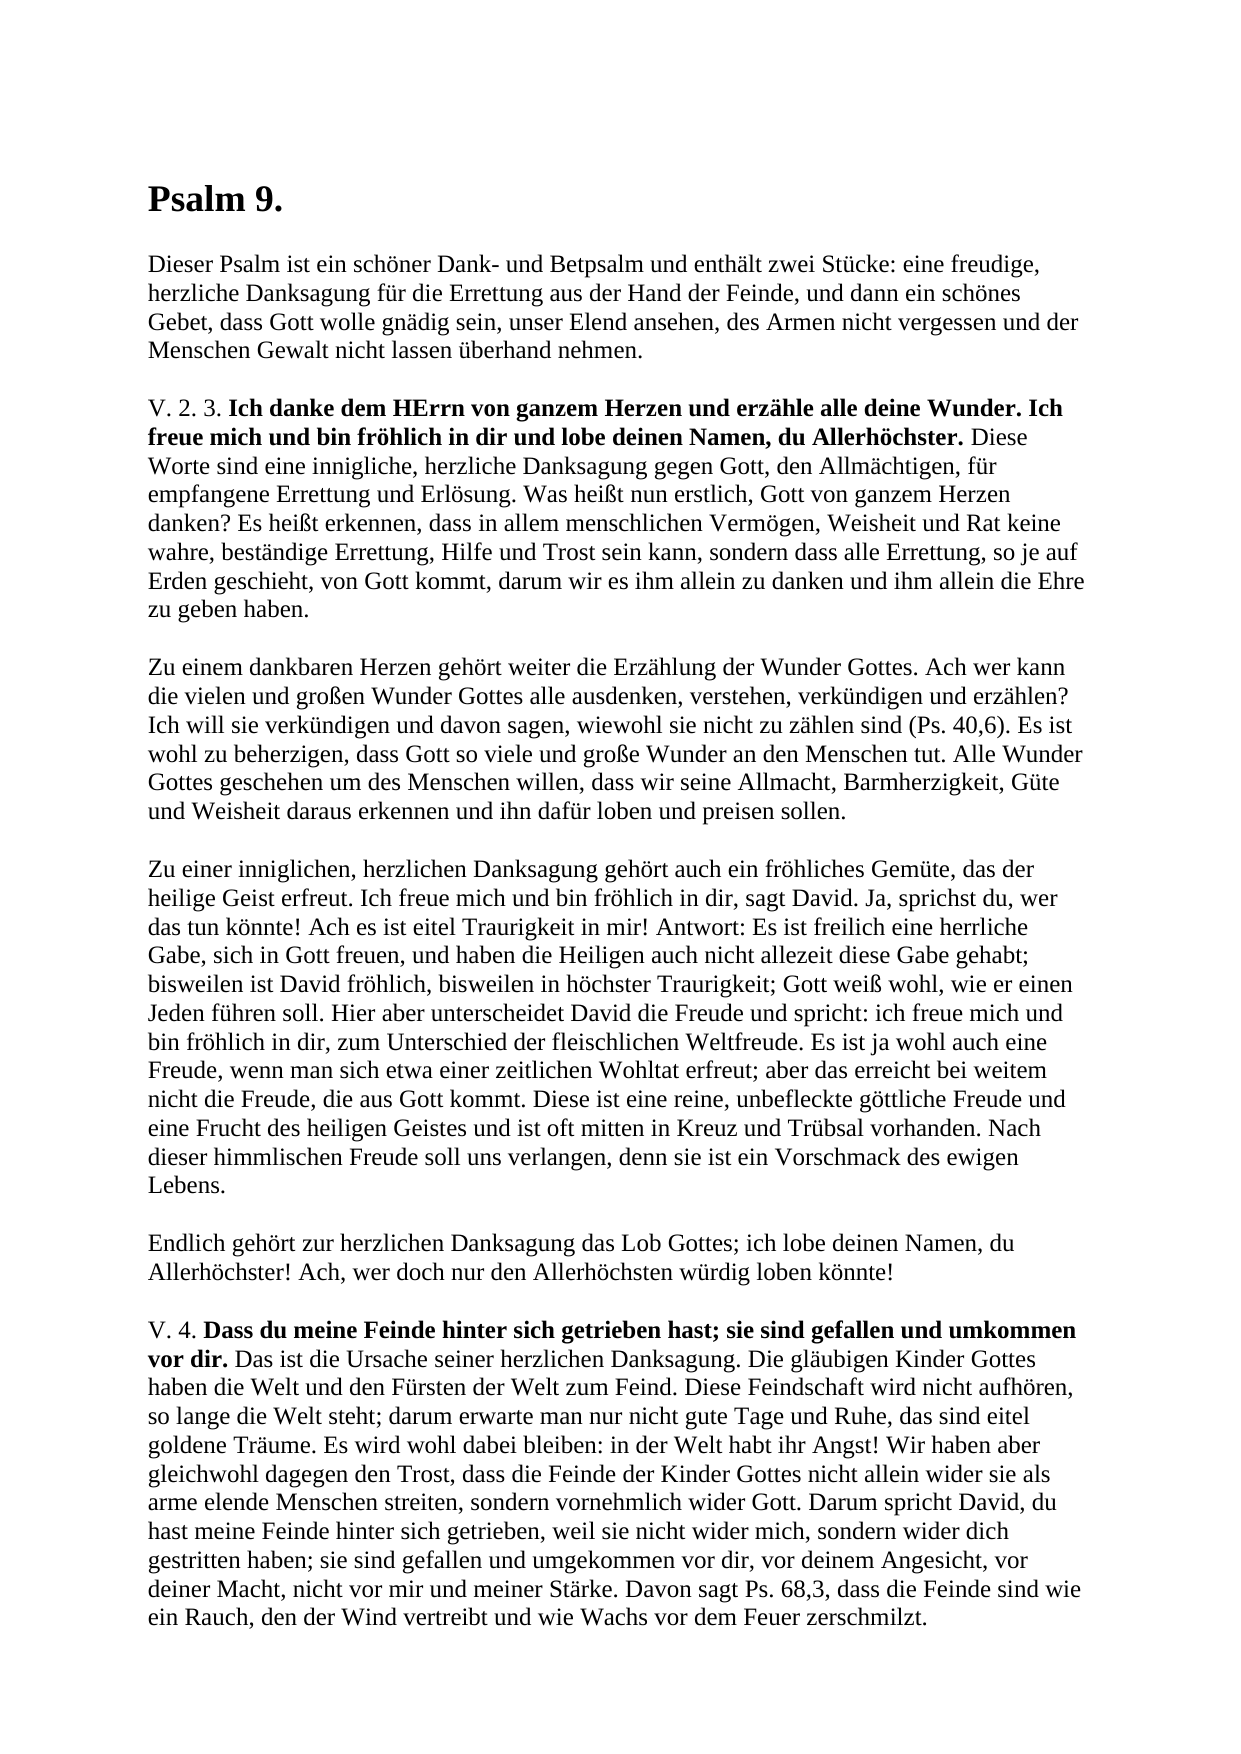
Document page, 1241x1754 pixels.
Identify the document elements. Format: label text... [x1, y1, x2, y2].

subtitle Psalm 9. [148, 177, 1093, 220]
text Zu einem dankbaren Herzen gehört weiter die Erzählung der Wunder Gottes. Ach wer kann die vielen und großen Wunder Gottes alle ausdenken, verstehen, verkündigen und erzählen? Ich will sie verkündigen und davon sagen, wiewohl sie nicht zu zählen sind (Ps. 40,6). Es ist wohl zu beherzigen, dass Gott so viele und große Wunder an den Menschen tut. Alle Wunder Gottes geschehen um des Menschen willen, dass wir seine Allmacht, Barmherzigkeit, Güte und Weisheit daraus erkennen und ihn dafür loben und preisen sollen. [148, 652, 1093, 825]
text Zu einer inniglichen, herzlichen Danksagung gehört auch ein fröhliches Gemüte, das der heilige Geist erfreut. Ich freue mich und bin fröhlich in dir, sagt David. Ja, sprichst du, wer das tun könnte! Ach es ist eitel Traurigkeit in mir! Antwort: Es ist freilich eine herrliche Gabe, sich in Gott freuen, und haben die Heiligen auch nicht allezeit diese Gabe gehabt; bisweilen ist David fröhlich, bisweilen in höchster Traurigkeit; Gott weiß wohl, wie er einen Jeden führen soll. Hier aber unterscheidet David die Freude und spricht: ich freue mich und bin fröhlich in dir, zum Unterschied der fleischlichen Weltfreude. Es ist ja wohl auch eine Freude, wenn man sich etwa einer zeitlichen Wohltat erfreut; aber das erreicht bei weitem nicht die Freude, die aus Gott kommt. Diese ist eine reine, unbefleckte göttliche Freude und eine Frucht des heiligen Geistes und ist oft mitten in Kreuz und Trübsal vorhanden. Nach dieser himmlischen Freude soll uns verlangen, denn sie ist ein Vorschmack des ewigen Lebens. [148, 854, 1093, 1199]
text V. 2. 3. Ich danke dem HErrn von ganzem Herzen und erzähle alle deine Wunder. Ich freue mich und bin fröhlich in dir und lobe deinen Namen, du Allerhöchster. Diese Worte sind eine innigliche, herzliche Danksagung gegen Gott, den Allmächtigen, für empfangene Errettung und Erlösung. Was heißt nun erstlich, Gott von ganzem Herzen danken? Es heißt erkennen, dass in allem menschlichen Vermögen, Weisheit und Rat keine wahre, beständige Errettung, Hilfe und Trost sein kann, sondern dass alle Errettung, so je auf Erden geschieht, von Gott kommt, darum wir es ihm allein zu danken und ihm allein die Ehre zu geben haben. [148, 393, 1093, 623]
text V. 4. Dass du meine Feinde hinter sich getrieben hast; sie sind gefallen und umkommen vor dir. Das ist die Ursache seiner herzlichen Danksagung. Die gläubigen Kinder Gottes haben die Welt und den Fürsten der Welt zum Feind. Diese Feindschaft wird nicht aufhören, so lange die Welt steht; darum erwarte man nur nicht gute Tage und Ruhe, das sind eitel goldene Träume. Es wird wohl dabei bleiben: in der Welt habt ihr Angst! Wir haben aber gleichwohl dagegen den Trost, dass die Feinde der Kinder Gottes nicht allein wider sie als arme elende Menschen streiten, sondern vornehmlich wider Gott. Darum spricht David, du hast meine Feinde hinter sich getrieben, weil sie nicht wider mich, sondern wider dich gestritten haben; sie sind gefallen und umgekommen vor dir, vor deinem Angesicht, vor deiner Macht, nicht vor mir und meiner Stärke. Davon sagt Ps. 68,3, dass die Feinde sind wie ein Rauch, den der Wind vertreibt und wie Wachs vor dem Feuer zerschmilzt. [148, 1315, 1093, 1631]
text Dieser Psalm ist ein schöner Dank- und Betpsalm und enthält zwei Stücke: eine freudige, herzliche Danksagung für die Errettung aus der Hand der Feinde, und dann ein schönes Gebet, dass Gott wolle gnädig sein, unser Elend ansehen, des Armen nicht vergessen und der Menschen Gewalt nicht lassen überhand nehmen. [148, 249, 1093, 364]
text Endlich gehört zur herzlichen Danksagung das Lob Gottes; ich lobe deinen Namen, du Allerhöchster! Ach, wer doch nur den Allerhöchsten würdig loben könnte! [148, 1228, 1093, 1286]
